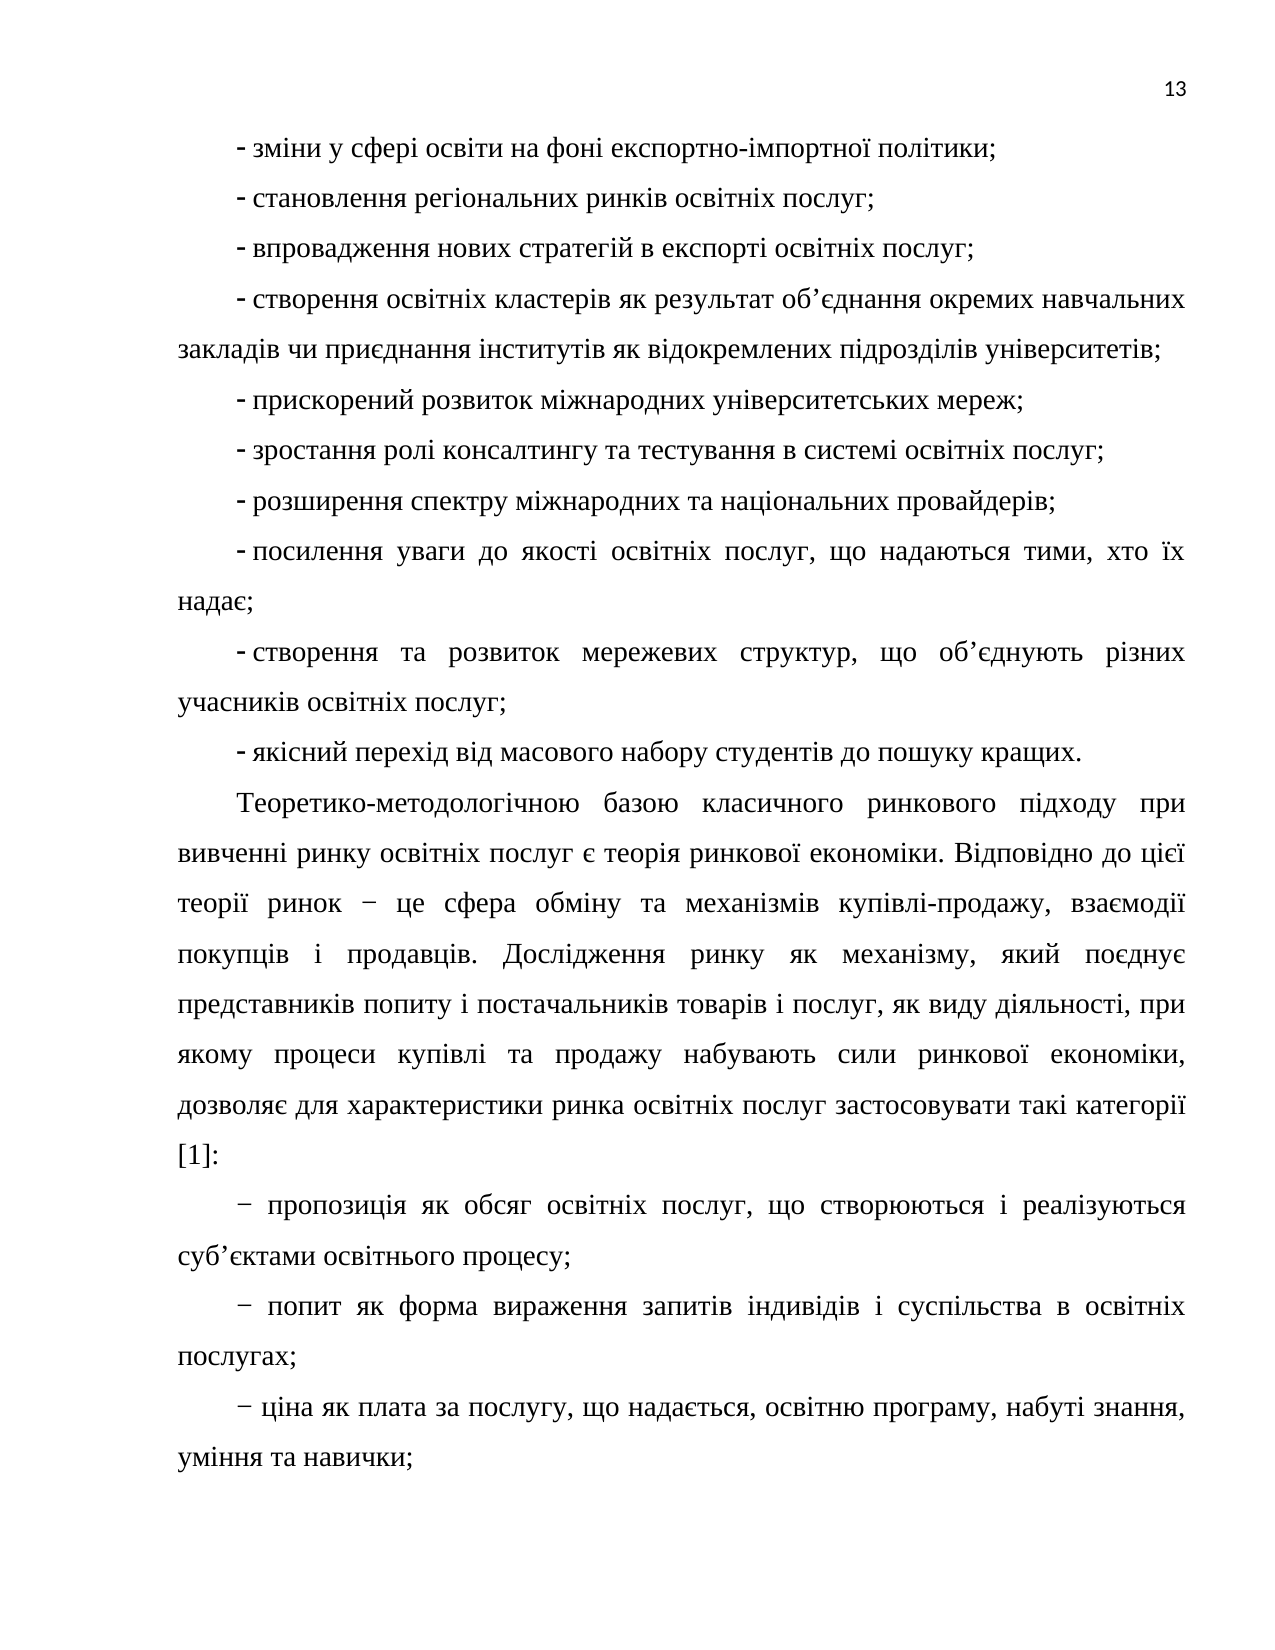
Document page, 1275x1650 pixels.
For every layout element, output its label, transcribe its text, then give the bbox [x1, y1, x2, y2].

list якісний перехід від масового набору студентів до пошуку кращих. [177, 734, 1186, 768]
text Теоретико-методологічною базою класичного ринкового підходу при вивченні ринку освітніх послуг є теорія ринкової економіки. Відповідно до цієї теорії ринок − це сфера обміну та механізмів купівлі-продажу, взаємодії покупців і продавців. Дослідження ринку як механізму, який поєднує представників попиту і постачальників товарів і послуг, як виду діяльності, при якому процеси купівлі та продажу набувають сили ринкової економіки, дозволяє для характеристики ринка освітніх послуг застосовувати такі категорії [1]: [177, 785, 1186, 1171]
text − попит як форма вираження запитів індивідів і суспільства в освітніх послугах; [177, 1288, 1186, 1372]
list створення та розвиток мережевих структур, що об’єднують різних учасників освітніх послуг; [177, 634, 1186, 718]
list впровадження нових стратегій в експорті освітніх послуг; [177, 231, 1186, 264]
list зростання ролі консалтингу та тестування в системі освітніх послуг; [177, 432, 1186, 466]
list розширення спектру міжнародних та національних провайдерів; [177, 483, 1186, 516]
text − пропозиція як обсяг освітніх послуг, що створюються і реалізуються суб’єктами освітнього процесу; [177, 1187, 1186, 1271]
list прискорений розвиток міжнародних університетських мереж; [177, 382, 1186, 415]
list становлення регіональних ринків освітніх послуг; [177, 180, 1186, 214]
text − ціна як плата за послугу, що надається, освітню програму, набуті знання, уміння та навички; [177, 1389, 1186, 1472]
list посилення уваги до якості освітніх послуг, що надаються тими, хто їх надає; [177, 533, 1186, 617]
list створення освітніх кластерів як результат об’єднання окремих навчальних закладів чи приєднання інститутів як відокремлених підрозділів університетів; [177, 281, 1186, 365]
list зміни у сфері освіти на фоні експортно-імпортної політики; [177, 130, 1186, 163]
